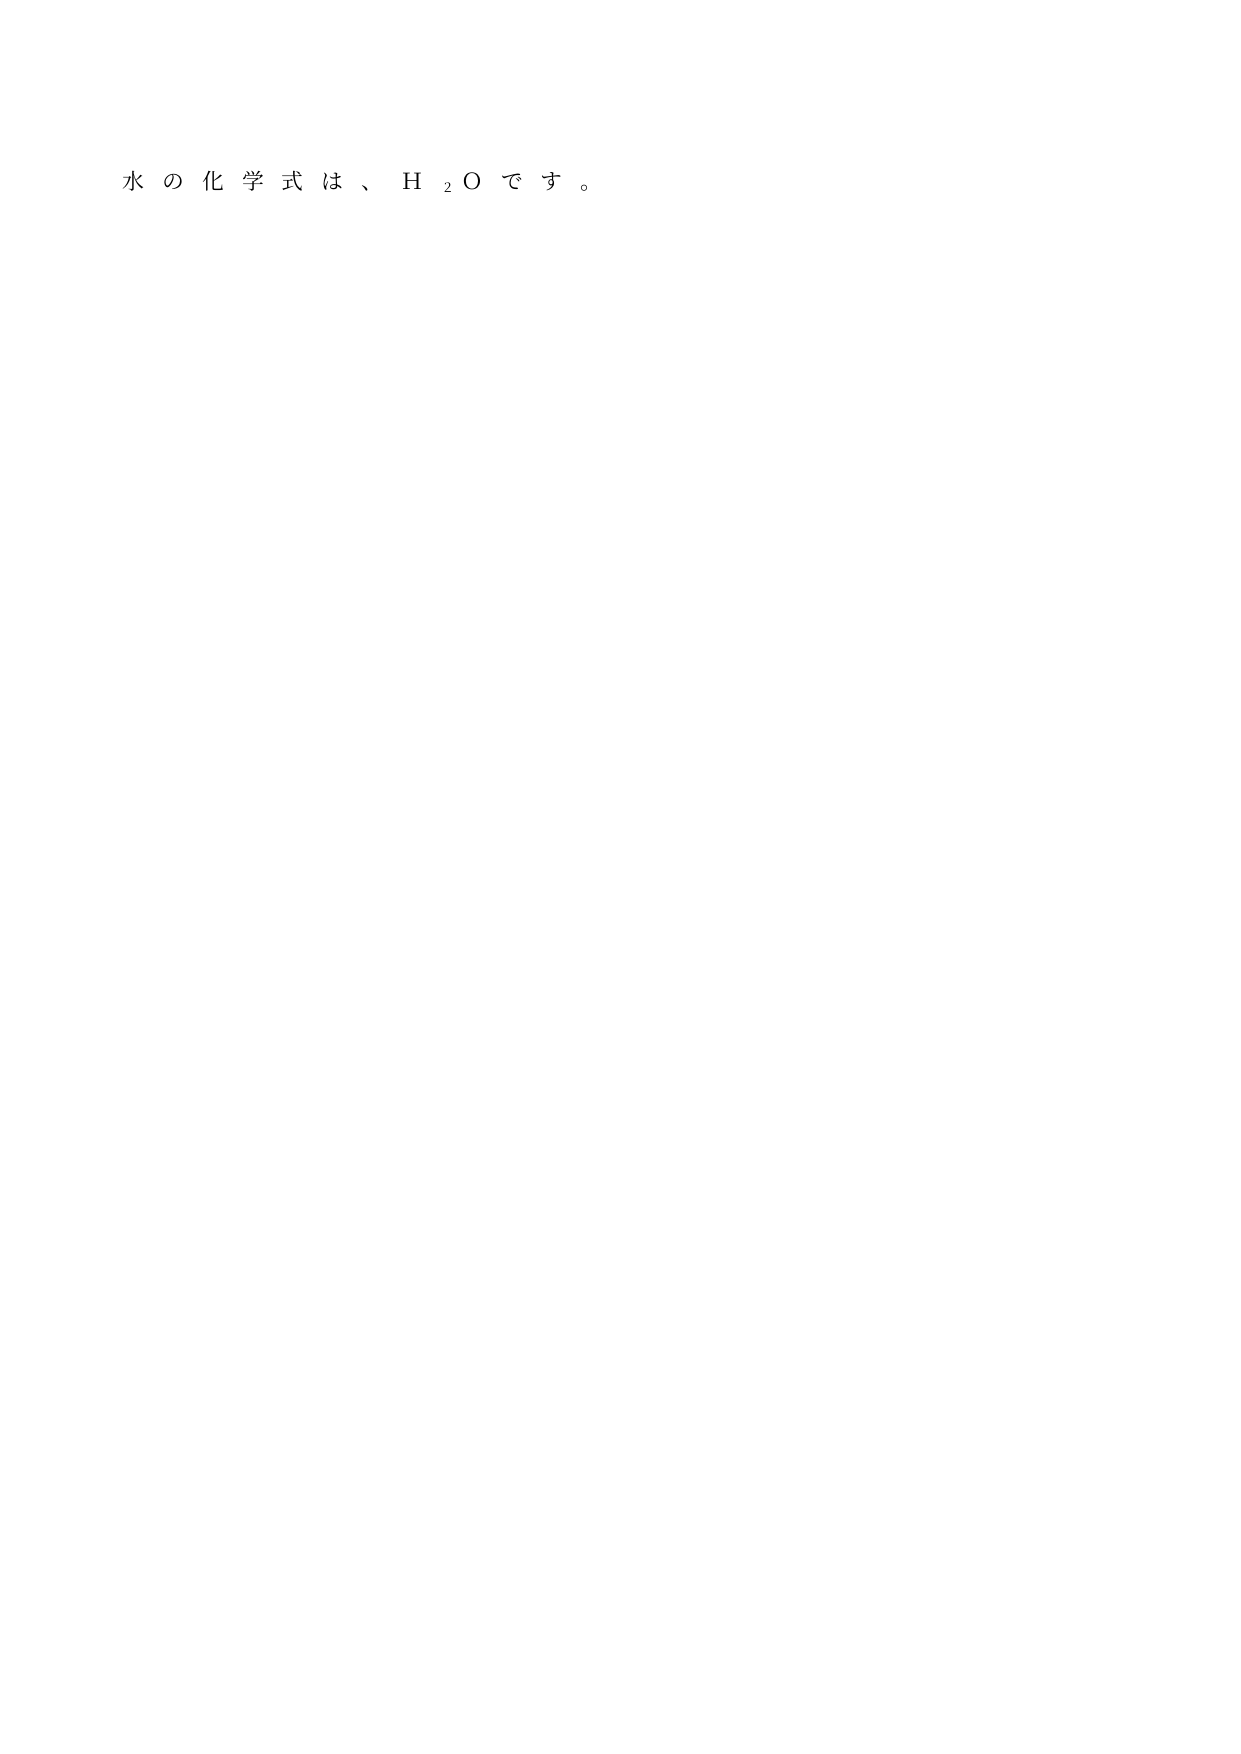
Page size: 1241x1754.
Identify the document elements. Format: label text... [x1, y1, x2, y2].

text 水の化学式は、Ｈ２Ｏです。 [123, 149, 1117, 210]
